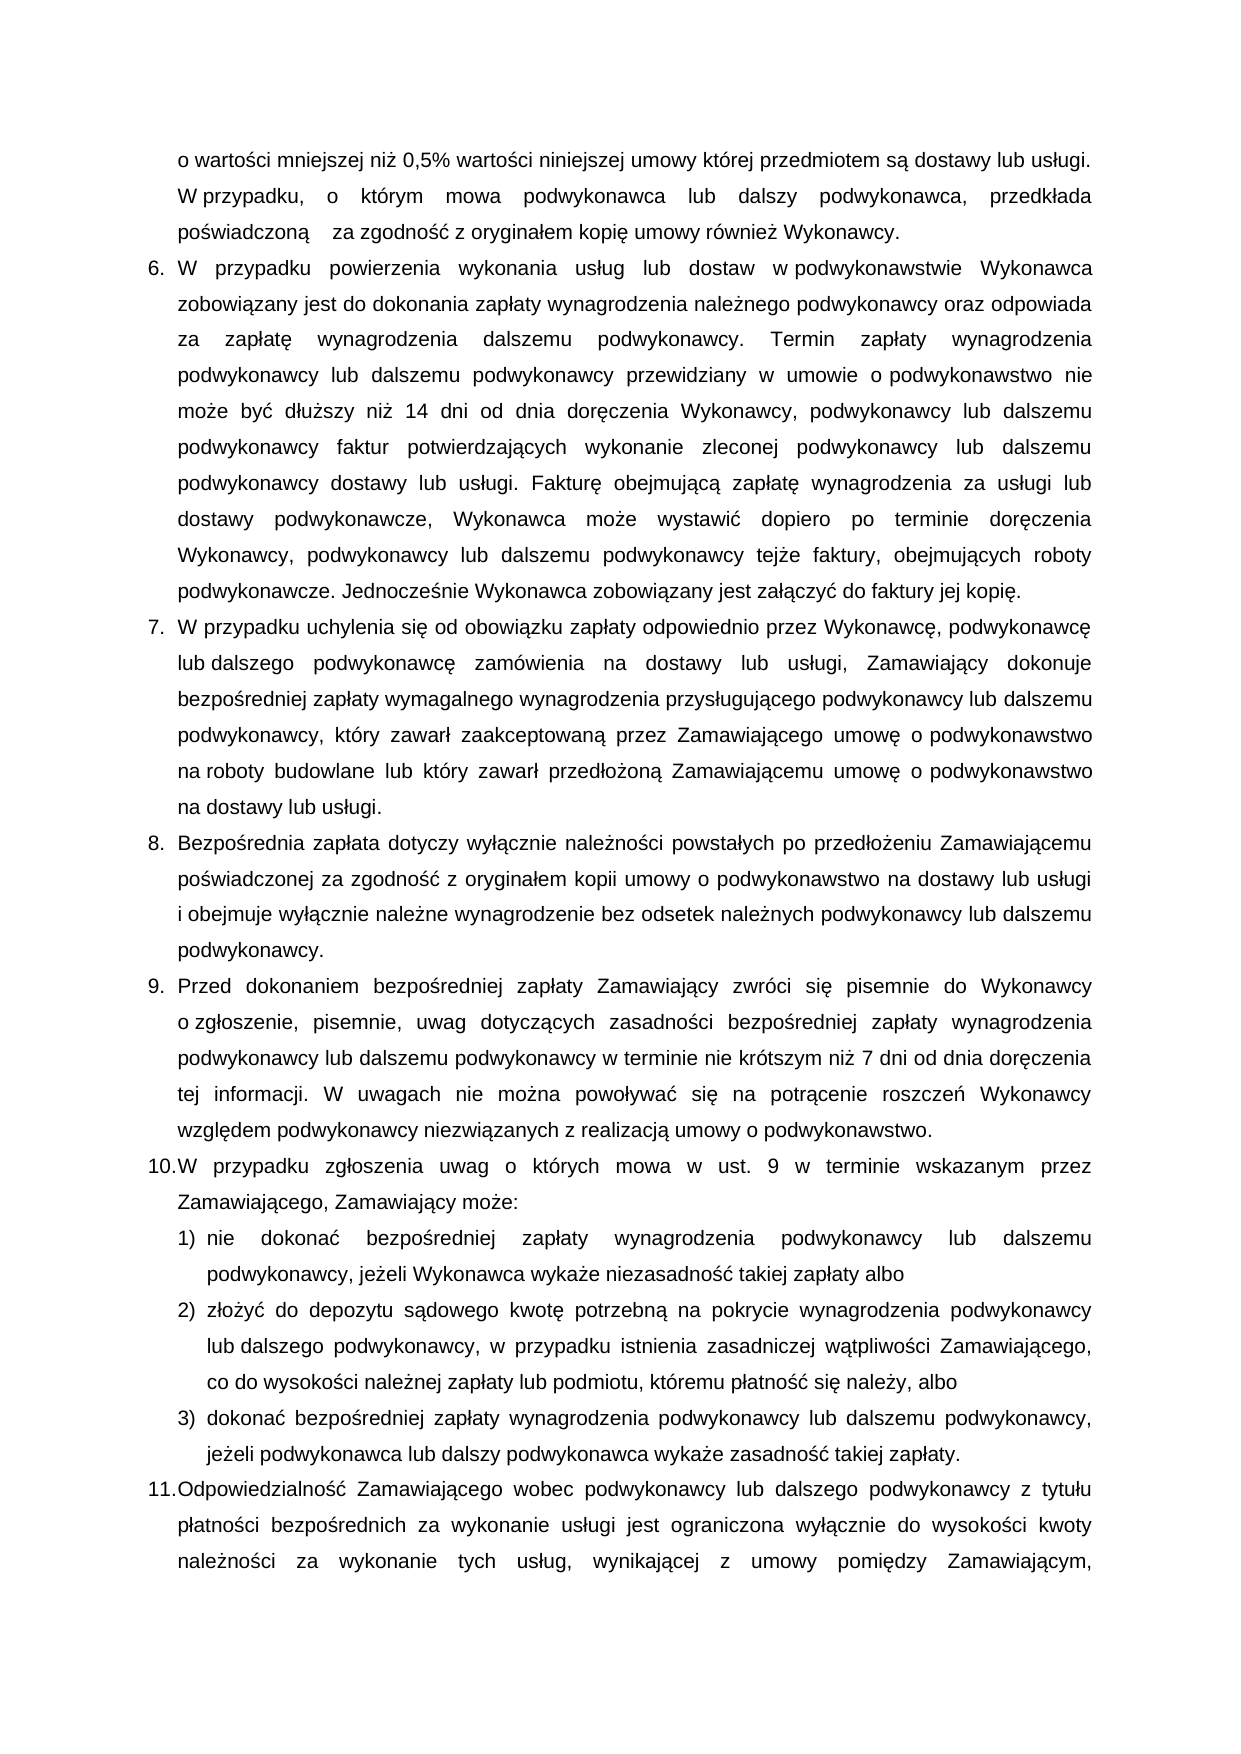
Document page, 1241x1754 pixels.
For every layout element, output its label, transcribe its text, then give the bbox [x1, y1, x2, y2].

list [148, 148, 1093, 243]
list złożyć do depozytu sądowego kwotę potrzebną na pokrycie wynagrodzenia podwykonawcy lub dalszego podwykonawcy, w przypadku istnienia zasadniczej wątpliwości Zamawiającego, co do wysokości należnej zapłaty lub podmiotu, któremu płatność się należy, albo [177, 1298, 1093, 1393]
list dokonać bezpośredniej zapłaty wynagrodzenia podwykonawcy lub dalszemu podwykonawcy, jeżeli podwykonawca lub dalszy podwykonawca wykaże zasadność takiej zapłaty. [177, 1405, 1093, 1465]
list W przypadku zgłoszenia uwag o których mowa w ust. 9 w terminie wskazanym przez Zamawiającego, Zamawiający może: [148, 1154, 1093, 1214]
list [148, 1477, 1093, 1573]
list W przypadku uchylenia się od obowiązku zapłaty odpowiednio przez Wykonawcę, podwykonawcę lub dalszego podwykonawcę zamówienia na dostawy lub usługi, Zamawiający dokonuje bezpośredniej zapłaty wymagalnego wynagrodzenia przysługującego podwykonawcy lub dalszemu podwykonawcy, który zawarł zaakceptowaną przez Zamawiającego umowę o podwykonawstwo na roboty budowlane lub który zawarł przedłożoną Zamawiającemu umowę o podwykonawstwo na dostawy lub usługi. [148, 615, 1093, 818]
list nie dokonać bezpośredniej zapłaty wynagrodzenia podwykonawcy lub dalszemu podwykonawcy, jeżeli Wykonawca wykaże niezasadność takiej zapłaty albo [177, 1226, 1093, 1286]
list Bezpośrednia zapłata dotyczy wyłącznie należności powstałych po przedłożeniu Zamawiającemu poświadczonej za zgodność z oryginałem kopii umowy o podwykonawstwo na dostawy lub usługi i obejmuje wyłącznie należne wynagrodzenie bez odsetek należnych podwykonawcy lub dalszemu podwykonawcy. [148, 830, 1093, 962]
list Przed dokonaniem bezpośredniej zapłaty Zamawiający zwróci się pisemnie do Wykonawcy o zgłoszenie, pisemnie, uwag dotyczących zasadności bezpośredniej zapłaty wynagrodzenia podwykonawcy lub dalszemu podwykonawcy w terminie nie krótszym niż 7 dni od dnia doręczenia tej informacji. W uwagach nie można powoływać się na potrącenie roszczeń Wykonawcy względem podwykonawcy niezwiązanych z realizacją umowy o podwykonawstwo. [148, 974, 1093, 1142]
list W przypadku powierzenia wykonania usług lub dostaw w podwykonawstwie Wykonawca zobowiązany jest do dokonania zapłaty wynagrodzenia należnego podwykonawcy oraz odpowiada za zapłatę wynagrodzenia dalszemu podwykonawcy. Termin zapłaty wynagrodzenia podwykonawcy lub dalszemu podwykonawcy przewidziany w umowie o podwykonawstwo nie może być dłuższy niż 14 dni od dnia doręczenia Wykonawcy, podwykonawcy lub dalszemu podwykonawcy faktur potwierdzających wykonanie zleconej podwykonawcy lub dalszemu podwykonawcy dostawy lub usługi. Fakturę obejmującą zapłatę wynagrodzenia za usługi lub dostawy podwykonawcze, Wykonawca może wystawić dopiero po terminie doręczenia Wykonawcy, podwykonawcy lub dalszemu podwykonawcy tejże faktury, obejmujących roboty podwykonawcze. Jednocześnie Wykonawca zobowiązany jest załączyć do faktury jej kopię. [148, 255, 1093, 603]
